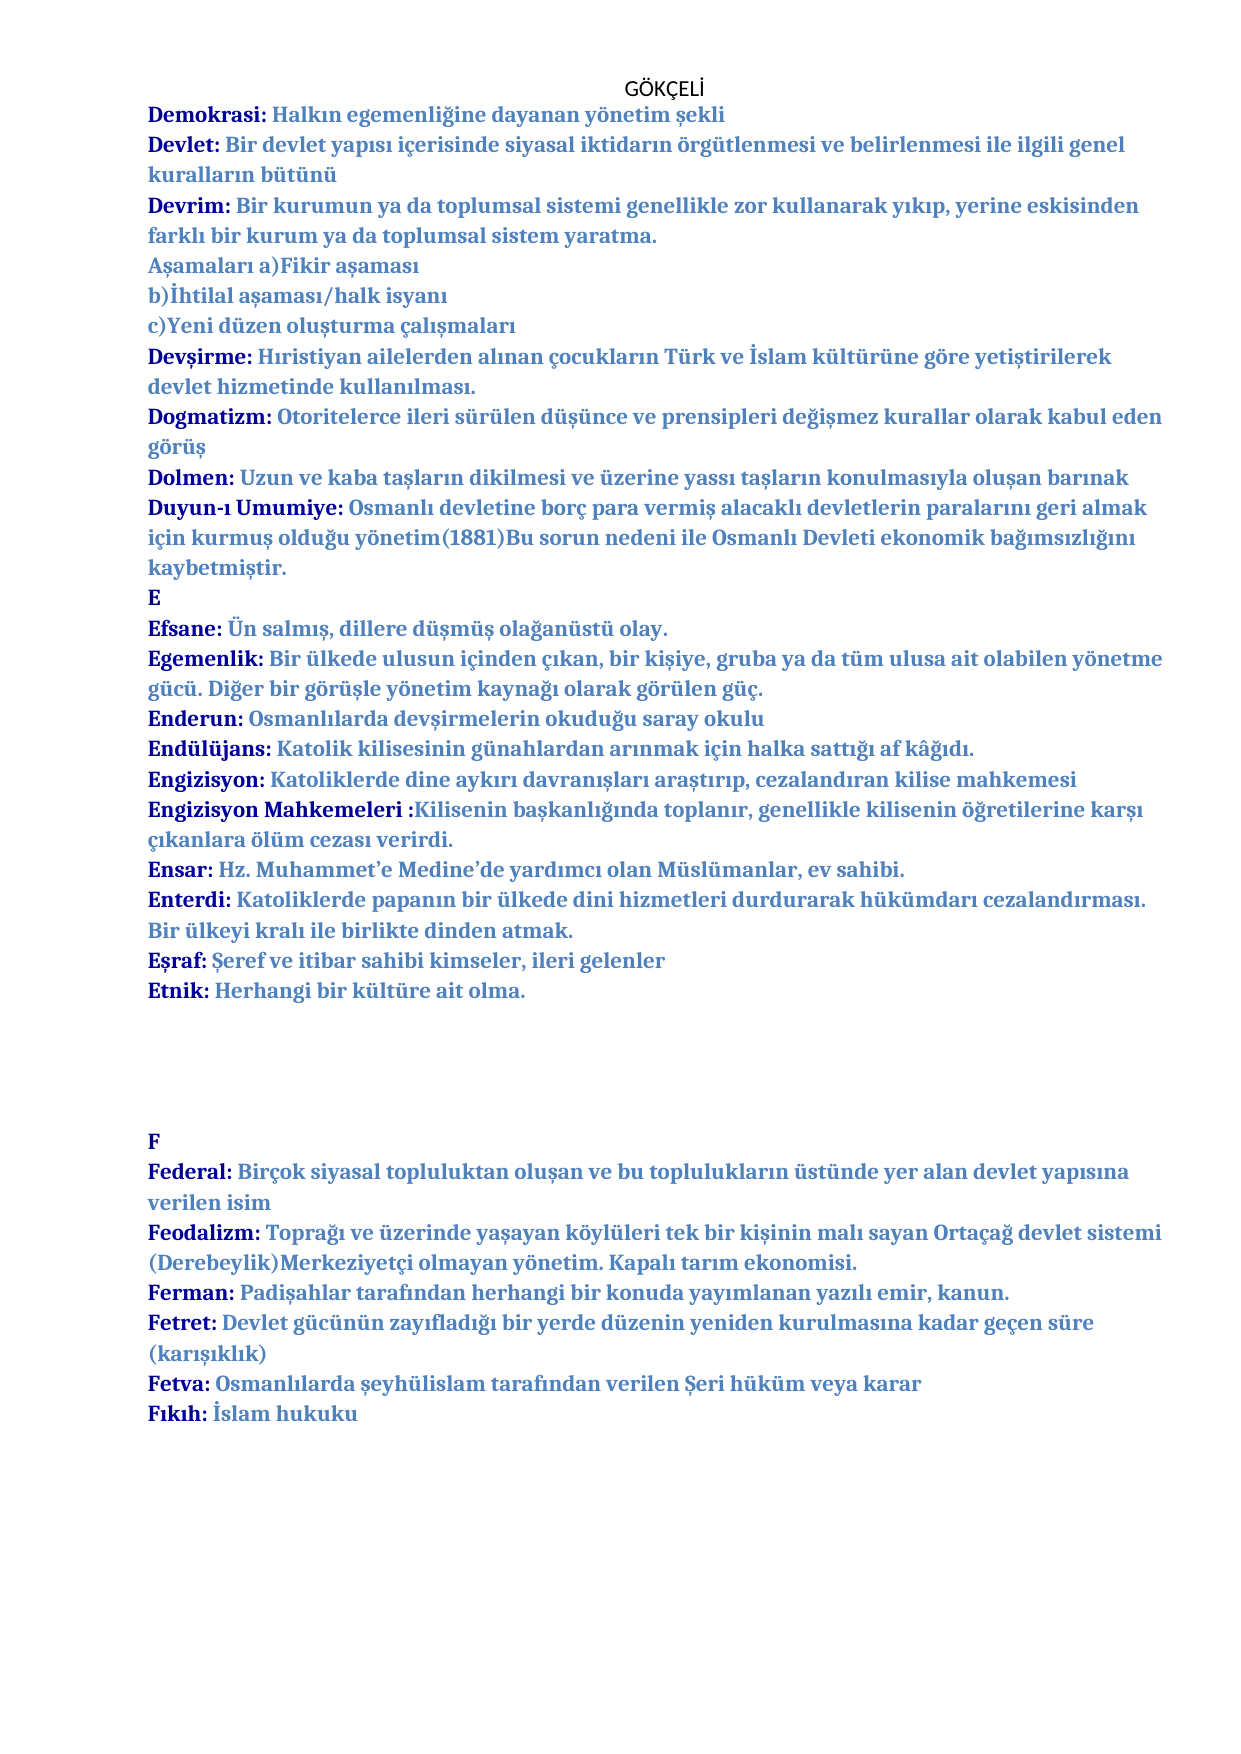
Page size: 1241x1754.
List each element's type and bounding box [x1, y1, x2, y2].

subtitle [148, 102, 1181, 1578]
